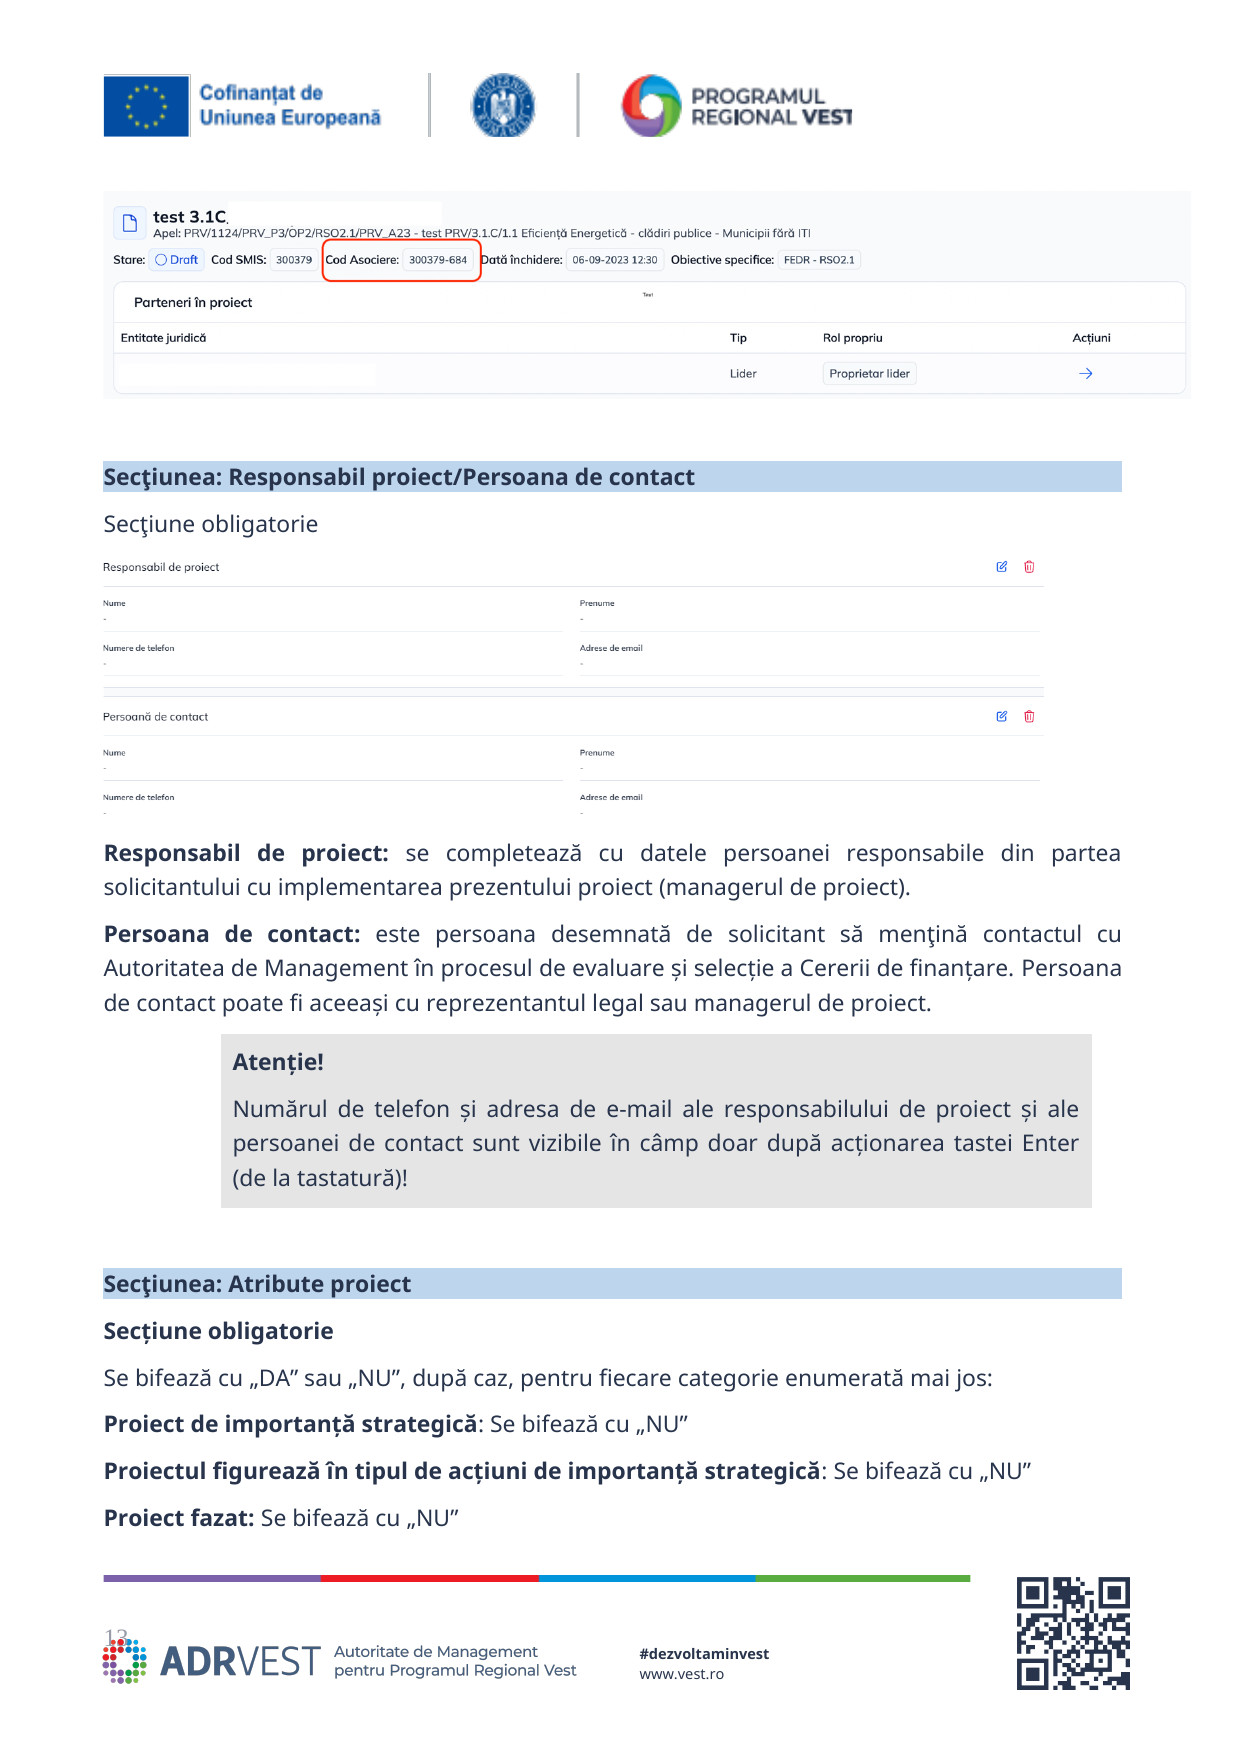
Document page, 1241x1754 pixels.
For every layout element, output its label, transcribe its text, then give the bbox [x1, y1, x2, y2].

text Secţiunea: Responsabil proiect/Persoana de contact [103, 461, 1122, 492]
picture [93, 1636, 582, 1687]
text Proiectul figurează în tipul de acțiuni de importanță strategică: Se bifează cu „NU” [103, 1455, 1122, 1486]
picture [103, 191, 1192, 399]
picture [103, 554, 1044, 822]
text Responsabil de proiect: se completează cu datele persoanei responsabile din partea solicitantului cu implementarea prezentului proiect (managerul de proiect). [103, 837, 1122, 902]
text Se bifează cu „DA” sau „NU”, după caz, pentru fiecare categorie enumerată mai jos: [103, 1361, 1122, 1393]
text Secţiunea: Atribute proiect [103, 1268, 1122, 1299]
text Secţiune obligatorie [103, 508, 1122, 539]
table_header Atenție! Numărul de telefon și adresa de e-mail ale responsabilului de proiect și ale persoanei de contact sunt vizibile în câmp doar după acționarea tastei Enter (de la tastatură)! [221, 1034, 1092, 1208]
text Secţiune obligatorie [103, 1314, 1122, 1346]
picture [1008, 1568, 1139, 1699]
text Proiect fazat: Se bifează cu „NU” [103, 1502, 1122, 1533]
text Persoana de contact: este persoana desemnată de solicitant să menţină contactul cu Autoritatea de Management în procesul de evaluare și selecție a Cererii de finanțare. Persoana de contact poate fi aceeași cu reprezentantul legal sau managerul de proiect. [103, 918, 1122, 1018]
text Proiect de importanță strategică: Se bifează cu „NU” [103, 1408, 1122, 1439]
